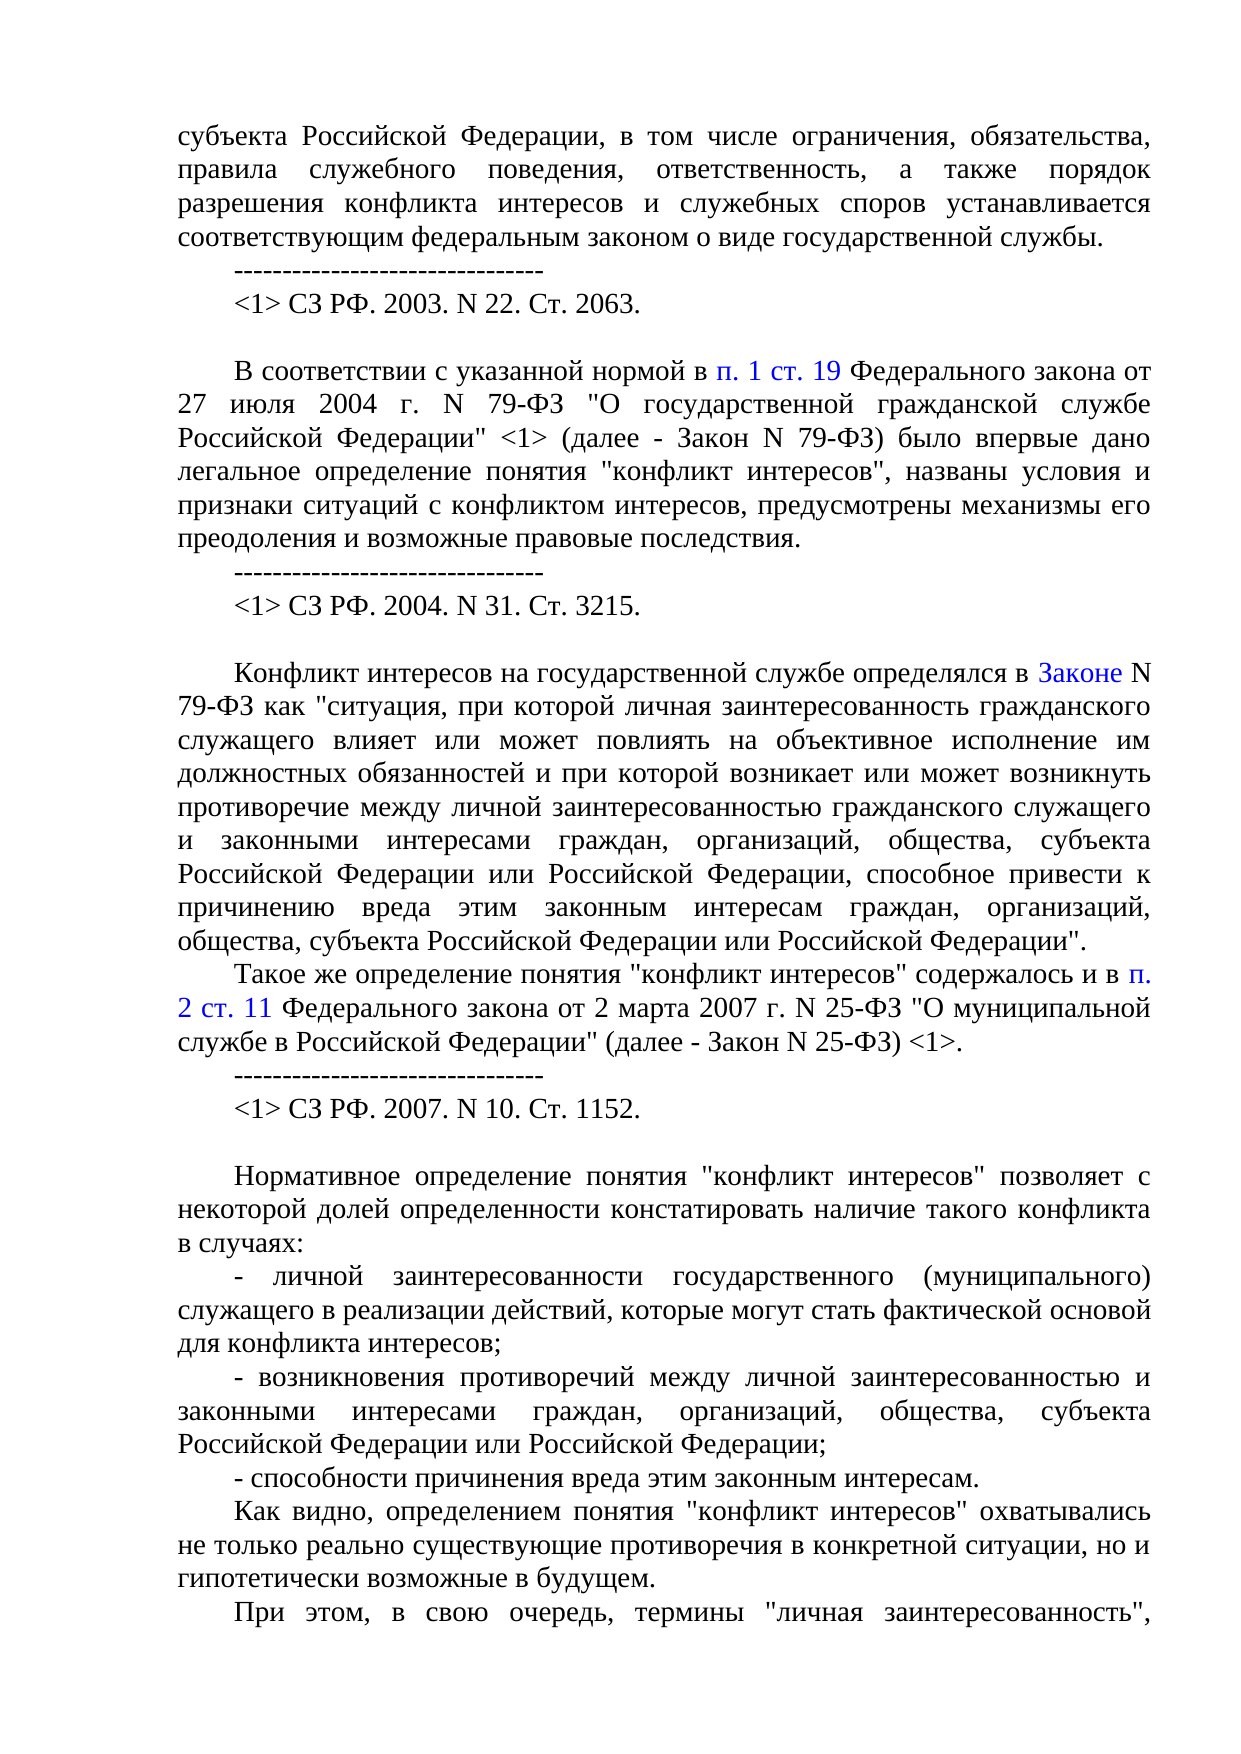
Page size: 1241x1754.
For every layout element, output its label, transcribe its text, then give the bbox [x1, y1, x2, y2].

text - возникновения противоречий между личной заинтересованностью и законными интересами граждан, организаций, общества, субъекта Российской Федерации или Российской Федерации; [177, 1359, 1152, 1460]
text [177, 118, 1152, 252]
text Конфликт интересов на государственной службе определялся в Законе N 79-ФЗ как "ситуация, при которой личная заинтересованность гражданского служащего влияет или может повлиять на объективное исполнение им должностных обязанностей и при которой возникает или может возникнуть противоречие между личной заинтересованностью гражданского служащего и законными интересами граждан, организаций, общества, субъекта Российской Федерации или Российской Федерации, способное привести к причинению вреда этим законным интересам граждан, организаций, общества, субъекта Российской Федерации или Российской Федерации". [177, 655, 1152, 957]
text <1> СЗ РФ. 2007. N 10. Ст. 1152. [177, 1091, 1152, 1124]
text Такое же определение понятия "конфликт интересов" содержалось и в п. 2 ст. 11 Федерального закона от 2 марта 2007 г. N 25-ФЗ "О муниципальной службе в Российской Федерации" (далее - Закон N 25-ФЗ) <1>. [177, 957, 1152, 1057]
text <1> СЗ РФ. 2003. N 22. Ст. 2063. [177, 286, 1152, 319]
text -------------------------------- [177, 252, 1152, 286]
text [177, 1594, 1152, 1627]
text -------------------------------- [177, 554, 1152, 588]
text -------------------------------- [177, 1057, 1152, 1091]
text Как видно, определением понятия "конфликт интересов" охватывались не только реально существующие противоречия в конкретной ситуации, но и гипотетически возможные в будущем. [177, 1493, 1152, 1594]
text - личной заинтересованности государственного (муниципального) служащего в реализации действий, которые могут стать фактической основой для конфликта интересов; [177, 1258, 1152, 1359]
text В соответствии с указанной нормой в п. 1 ст. 19 Федерального закона от 27 июля 2004 г. N 79-ФЗ "О государственной гражданской службе Российской Федерации" <1> (далее - Закон N 79-ФЗ) было впервые дано легальное определение понятия "конфликт интересов", названы условия и признаки ситуаций с конфликтом интересов, предусмотрены механизмы его преодоления и возможные правовые последствия. [177, 353, 1152, 554]
text - способности причинения вреда этим законным интересам. [177, 1460, 1152, 1493]
text Нормативное определение понятия "конфликт интересов" позволяет с некоторой долей определенности констатировать наличие такого конфликта в случаях: [177, 1158, 1152, 1258]
text <1> СЗ РФ. 2004. N 31. Ст. 3215. [177, 588, 1152, 621]
